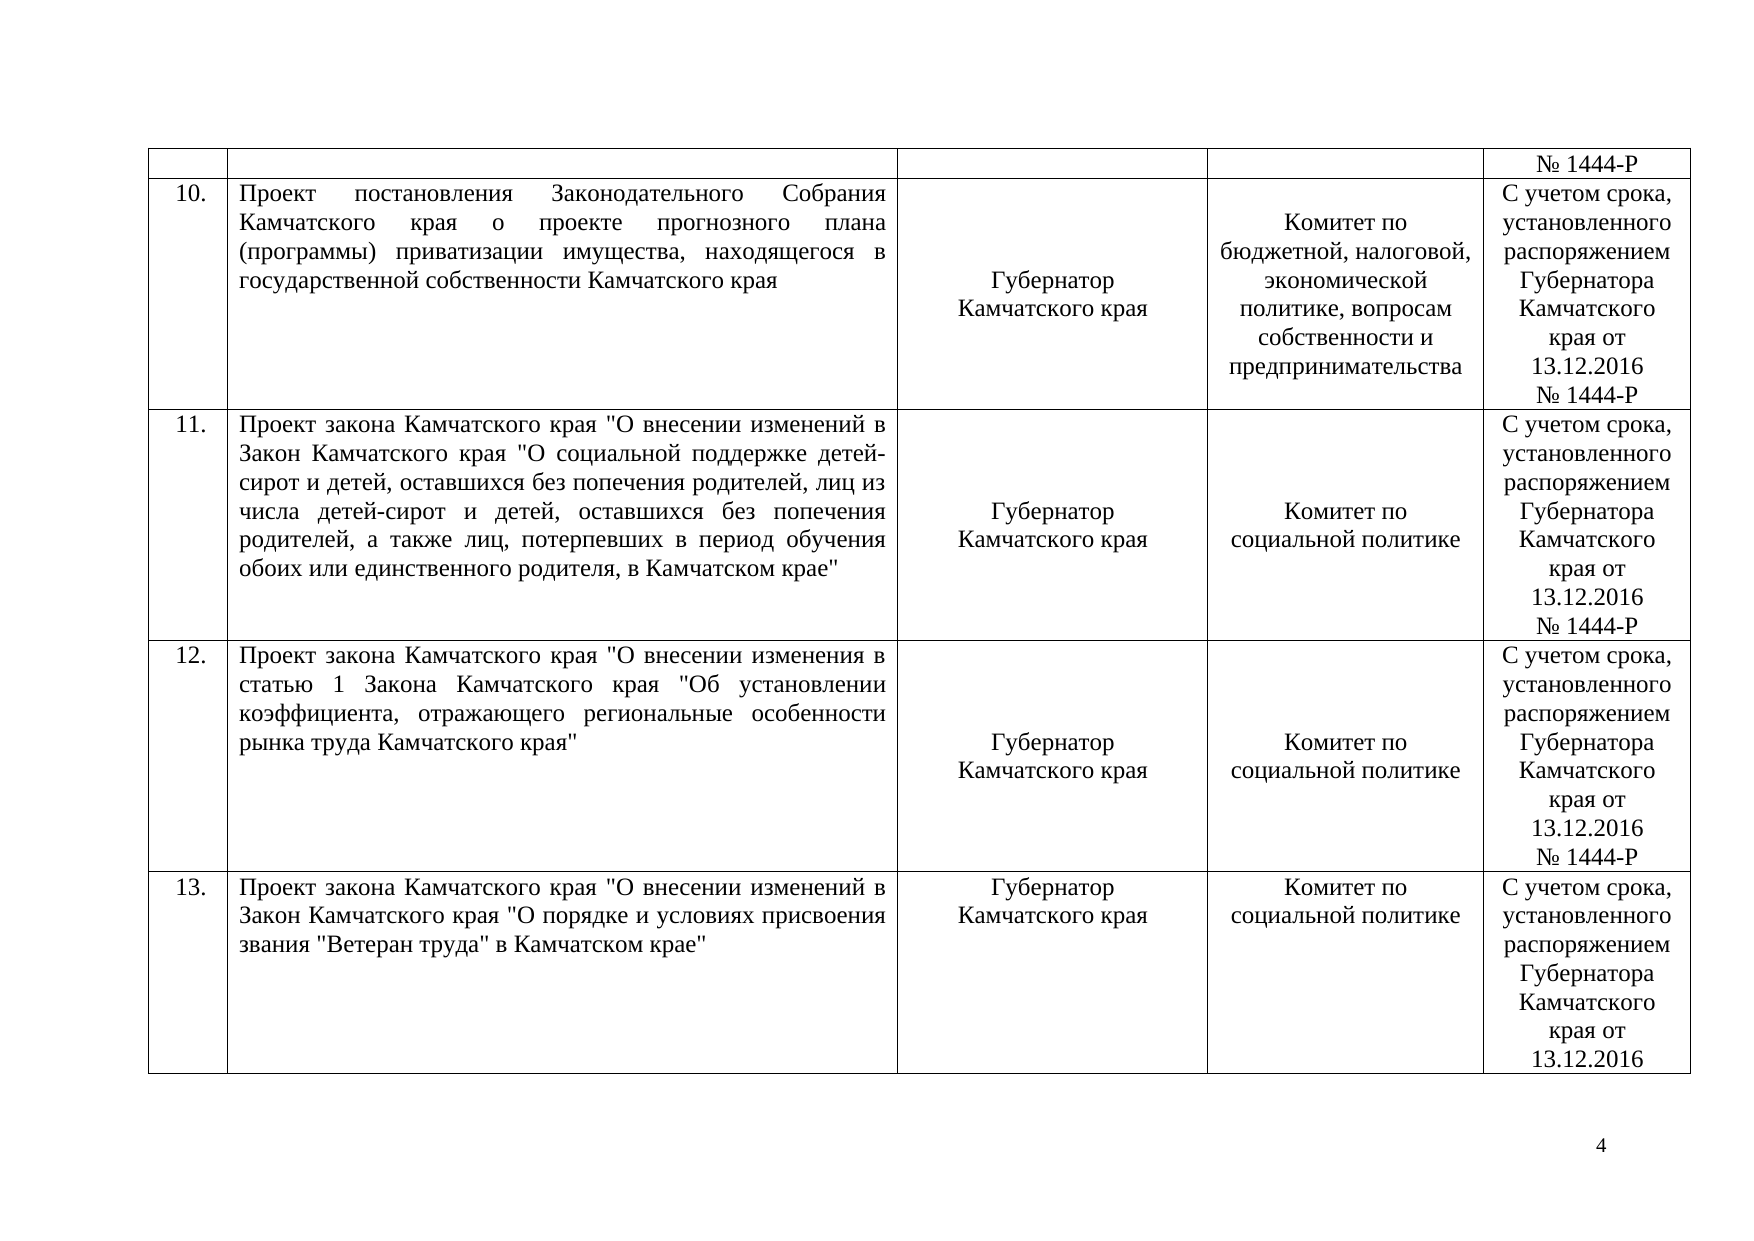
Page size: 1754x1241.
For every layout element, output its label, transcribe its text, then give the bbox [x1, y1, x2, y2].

table_cell С учетом срока, установленного распоряжением Губернатора Камчатского края от 13.12.2016 № 1444-Р [1484, 179, 1690, 408]
table_cell С учетом срока, установленного распоряжением Губернатора Камчатского края от 13.12.2016 № 1444-Р [1484, 410, 1690, 639]
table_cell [1484, 149, 1690, 177]
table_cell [1208, 149, 1483, 177]
table_cell Губернатор Камчатского края [898, 410, 1207, 639]
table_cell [1484, 872, 1690, 1073]
table_cell Комитет по социальной политике [1208, 410, 1483, 639]
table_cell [898, 149, 1207, 177]
table_cell Проект закона Камчатского края "О внесении изменений в Закон Камчатского края "О социальной поддержке детей-сирот и детей, оставшихся без попечения родителей, лиц из числа детей-сирот и детей, оставшихся без попечения родителей, а также лиц, потерпевших в период обучения обоих или единственного родителя, в Камчатском крае" [228, 410, 897, 639]
table_cell 9. [149, 149, 227, 177]
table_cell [1208, 872, 1483, 1073]
table_cell Проект закона Камчатского края "О внесении изменения в статью 1 Закона Камчатского края "Об установлении коэффициента, отражающего региональные особенности рынка труда Камчатского края" [228, 641, 897, 871]
table_cell 12. [149, 641, 227, 871]
table_cell 11. [149, 410, 227, 639]
table_cell 10. [149, 179, 227, 408]
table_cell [228, 149, 897, 177]
table_cell Губернатор Камчатского края [898, 641, 1207, 871]
table_cell Комитет по социальной политике [1208, 641, 1483, 871]
table_cell Проект постановления Законодательного Собрания Камчатского края о проекте прогнозного плана (программы) приватизации имущества, находящегося в государственной собственности Камчатского края [228, 179, 897, 408]
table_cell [898, 872, 1207, 1073]
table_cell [228, 872, 897, 1073]
table_cell Комитет по бюджетной, налоговой, экономической политике, вопросам собственности и предпринимательства [1208, 179, 1483, 408]
table_cell 13. [149, 872, 227, 1073]
table_cell Губернатор Камчатского края [898, 179, 1207, 408]
table_cell С учетом срока, установленного распоряжением Губернатора Камчатского края от 13.12.2016 № 1444-Р [1484, 641, 1690, 871]
